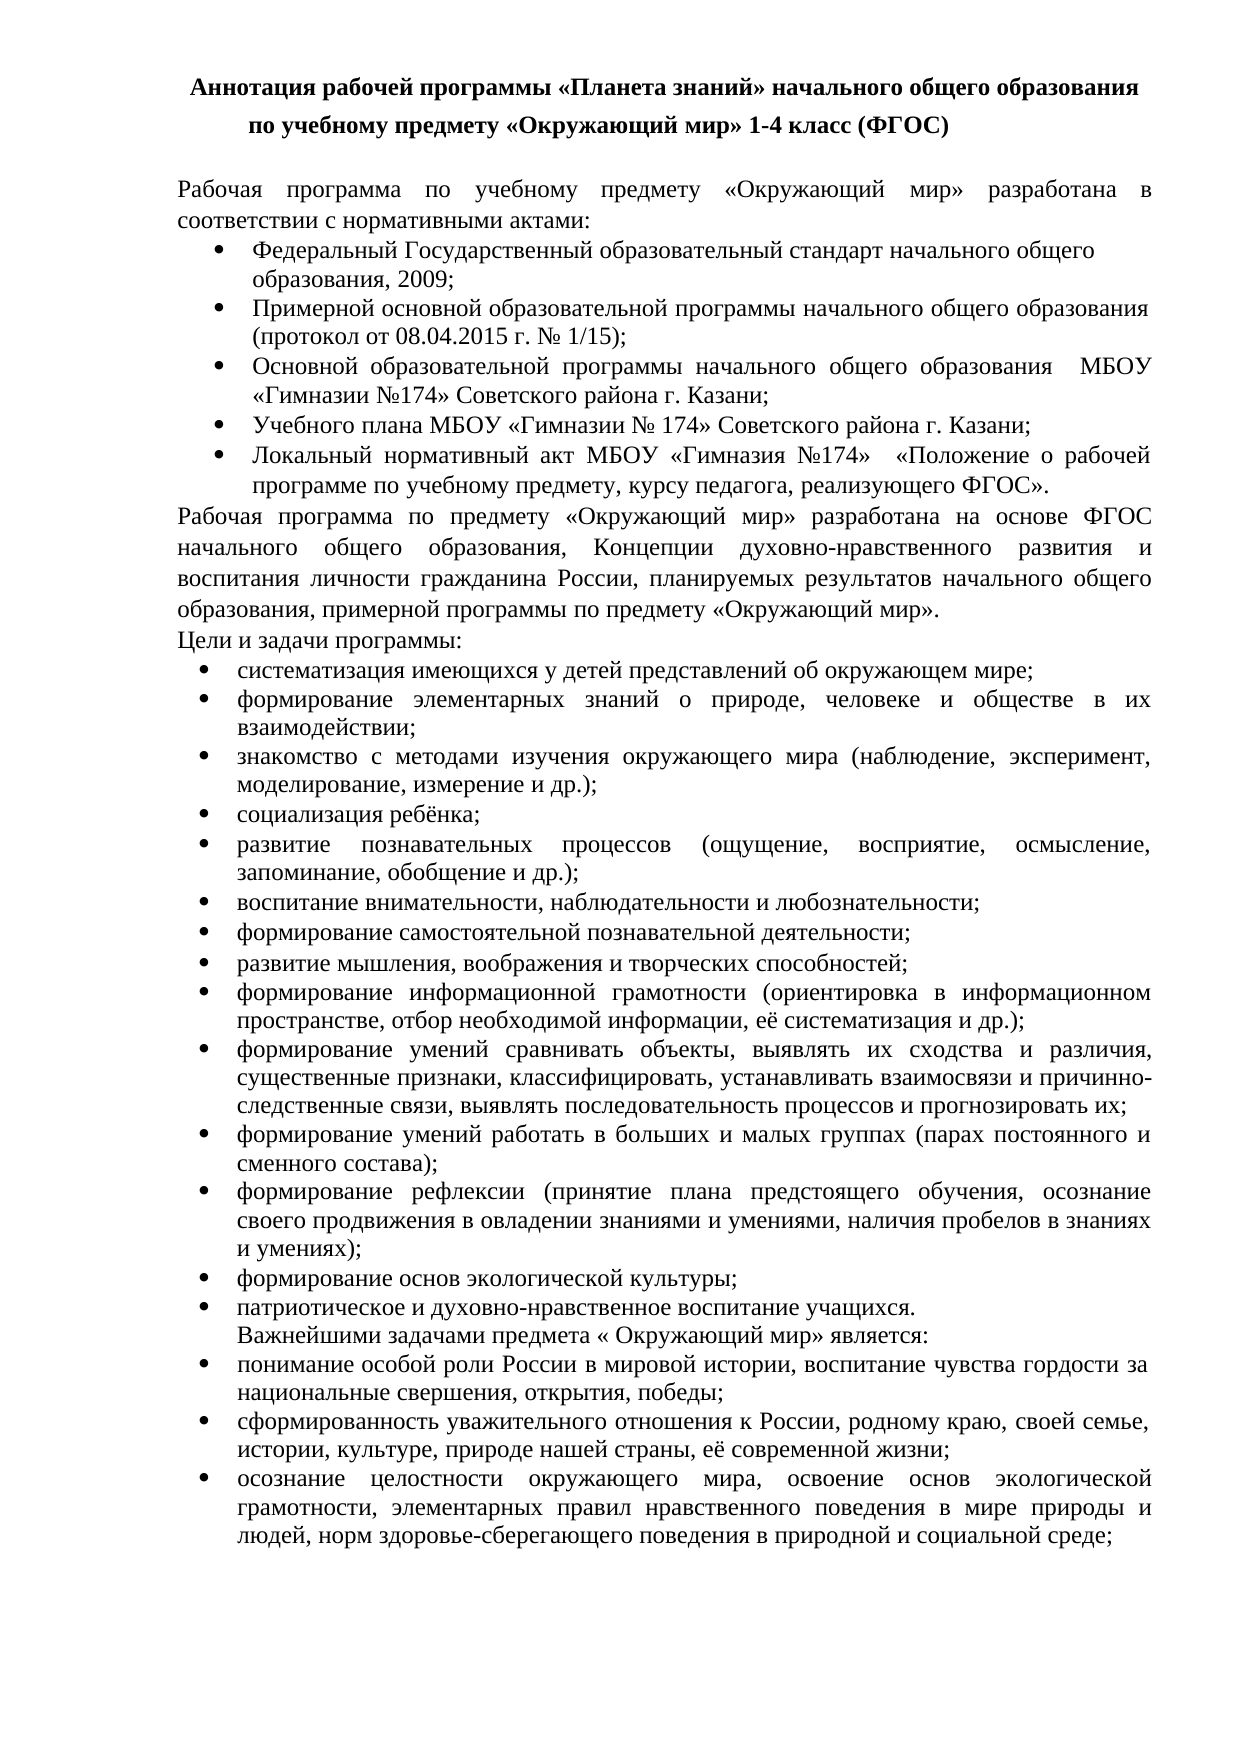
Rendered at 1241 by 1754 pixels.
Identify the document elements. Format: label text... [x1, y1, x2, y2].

text Рабочая программа по предмету «Окружающий мир» разработана на основе ФГОС начального общего образования, Концепции духовно-нравственного развития и воспитания личности гражданина России, планируемых результатов начального общего образования, примерной программы по предмету «Окружающий мир». [177, 501, 1152, 623]
list формирование рефлексии (принятие плана предстоящего обучения, осознание своего продвижения в овладении знаниями и умениями, наличия пробелов в знаниях и умениях); [199, 1177, 1151, 1262]
text «Гимназии №174» Советского района г. Казани; [252, 380, 1165, 409]
list формирование основ экологической культуры; [199, 1262, 1165, 1293]
list Федеральный Государственный образовательный стандарт начального общего образования, 2009; [214, 236, 1152, 293]
list систематизация имеющихся у детей представлений об окружающем мире; [199, 654, 1165, 685]
list развитие познавательных процессов (ощущение, восприятие, осмысление, запоминание, обобщение и др.); [199, 829, 1151, 886]
title Аннотация рабочей программы «Планета знаний» начального общего образования [164, 72, 1168, 101]
text Цели и задачи программы: [177, 625, 1165, 654]
list Учебного плана МБОУ «Гимназии № 174» Советского района г. Казани; [214, 409, 1165, 440]
list понимание особой роли России в мировой истории, воспитание чувства гордости за национальные свершения, открытия, победы; [199, 1349, 1151, 1406]
list социализация ребёнка; [199, 798, 1165, 829]
list осознание целостности окружающего мира, освоение основ экологической грамотности, элементарных правил нравственного поведения в мире природы и людей, норм здоровье-сберегающего поведения в природной и социальной среде; [199, 1463, 1152, 1549]
list формирование умений работать в больших и малых группах (парах постоянного и сменного состава); [199, 1120, 1152, 1176]
list Основной образовательной программы начального общего образования МБОУ [214, 350, 1165, 380]
list Примерной основной образовательной программы начального общего образования (протокол от 08.04.2015 г. № 1/15); [214, 293, 1151, 350]
list формирование информационной грамотности (ориентировка в информационном пространстве, отбор необходимой информации, её систематизация и др.); [199, 978, 1151, 1034]
list формирование умений сравнивать объекты, выявлять их сходства и различия, существенные признаки, классифицировать, устанавливать взаимосвязи и причинно- следственные связи, выявлять последовательность процессов и прогнозировать их; [199, 1035, 1153, 1119]
list Локальный нормативный акт МБОУ «Гимназия №174» «Положение о рабочей программе по учебному предмету, курсу педагога, реализующего ФГОС». [214, 440, 1152, 499]
list знакомство с методами изучения окружающего мира (наблюдение, эксперимент, моделирование, измерение и др.); [199, 742, 1151, 798]
list воспитание внимательности, наблюдательности и любознательности; [199, 886, 1165, 916]
list формирование элементарных знаний о природе, человеке и обществе в их взаимодействии; [199, 685, 1151, 741]
text Рабочая программа по учебному предмету «Окружающий мир» разработана в соответствии с нормативными актами: [177, 174, 1153, 234]
list патриотическое и духовно-нравственное воспитание учащихся. Важнейшими задачами предмета « Окружающий мир» является: [199, 1293, 929, 1349]
title по учебному предмету «Окружающий мир» 1-4 класс (ФГОС) [164, 110, 1033, 139]
list сформированность уважительного отношения к России, родному краю, своей семье, истории, культуре, природе нашей страны, её современной жизни; [199, 1407, 1152, 1463]
list развитие мышления, воображения и творческих способностей; [199, 947, 1165, 977]
list формирование самостоятельной познавательной деятельности; [199, 916, 1165, 947]
